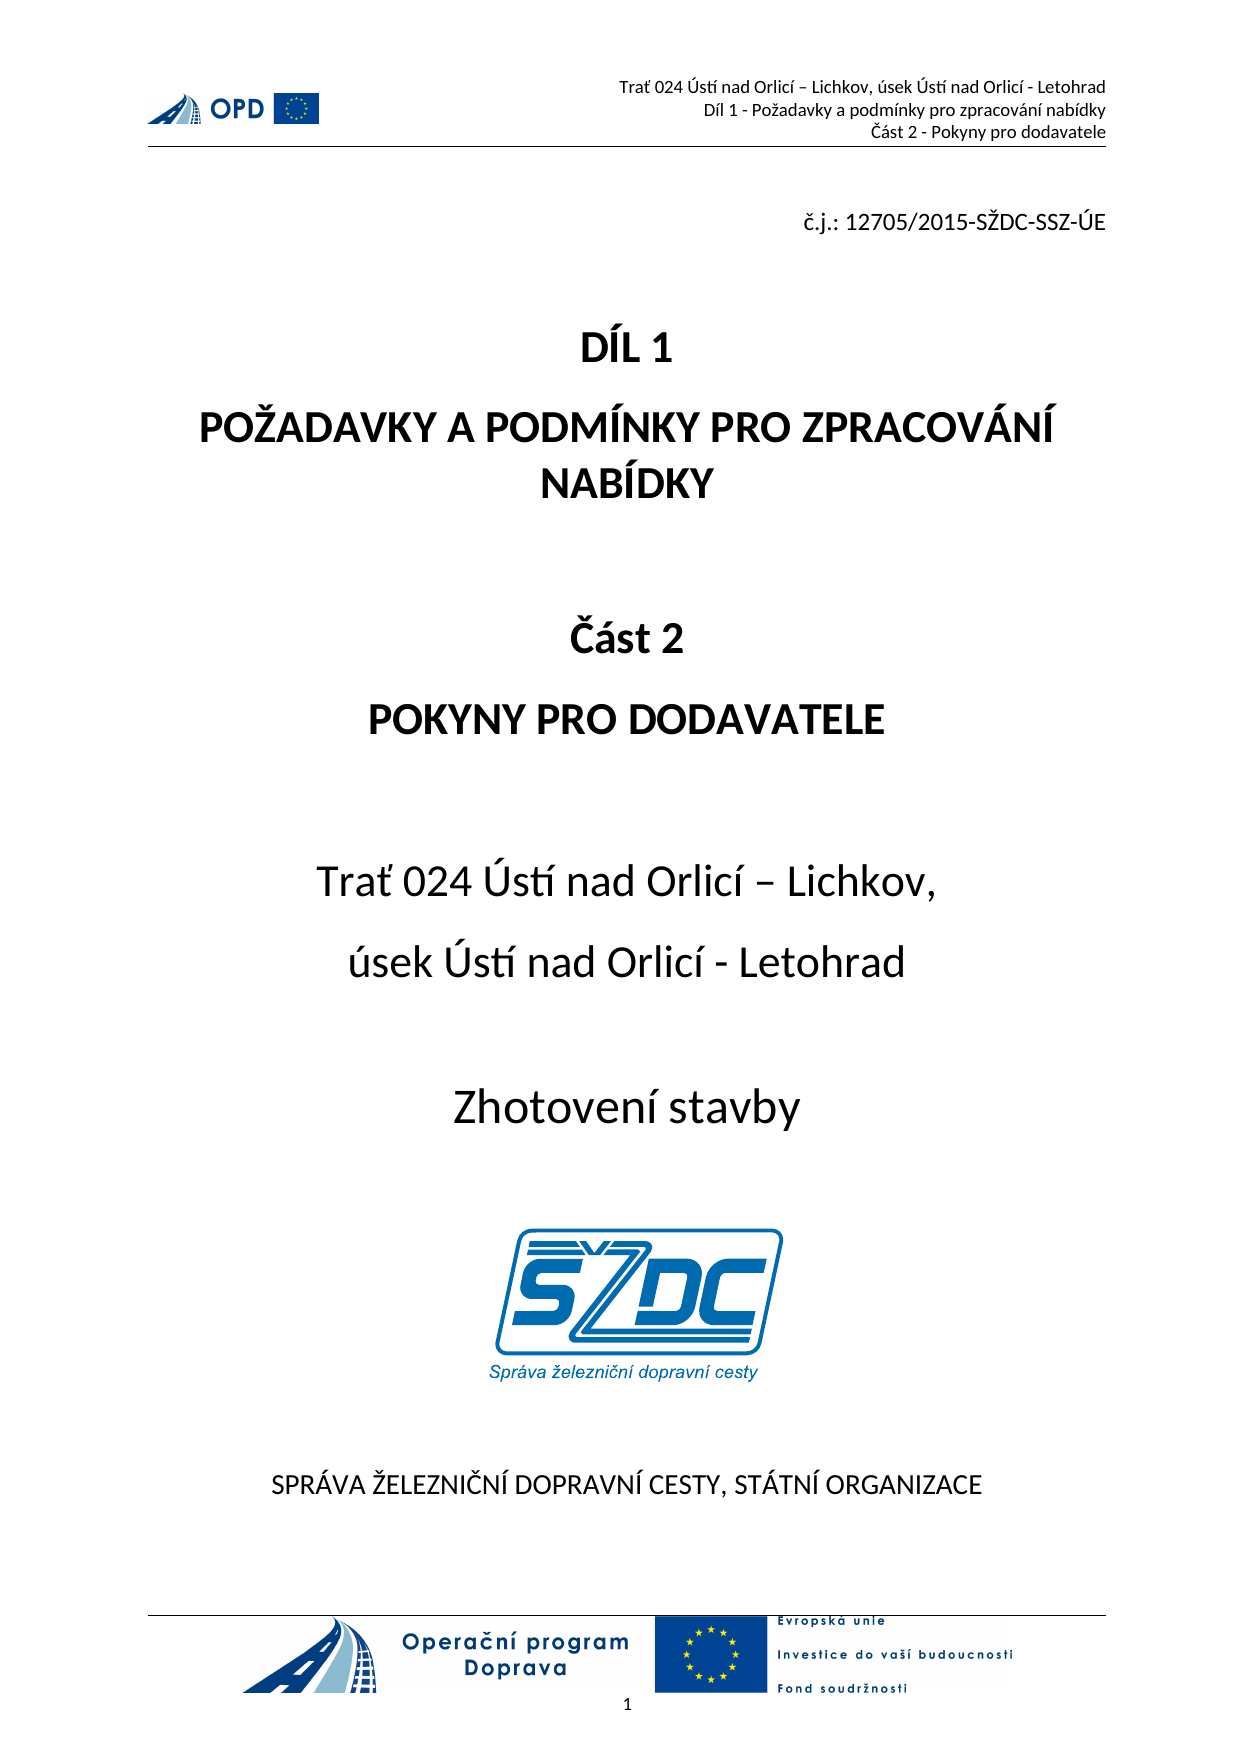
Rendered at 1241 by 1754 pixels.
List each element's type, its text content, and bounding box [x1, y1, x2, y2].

text Zhotovení stavby [148, 1074, 1106, 1136]
text SPRÁVA ŽELEZNIČNÍ DOPRAVNÍ CESTY, STÁTNÍ ORGANIZACE [148, 1466, 1106, 1502]
text Trať 024 Ústí nad Orlicí – Lichkov, [148, 852, 1106, 908]
picture [242, 1616, 1012, 1693]
text POKYNY PRO DODAVATELE [148, 690, 1106, 746]
text Část 2 [148, 609, 1106, 665]
text POŽADAVKY A PODMÍNKY PRO ZPRACOVÁNÍ NABÍDKY [148, 398, 1106, 510]
text č.j.: 12705/2015-SŽDC-SSZ-ÚE [148, 206, 1106, 237]
picture [147, 93, 319, 124]
text DÍL 1 [148, 317, 1106, 373]
text úsek Ústí nad Orlicí - Letohrad [148, 933, 1106, 988]
